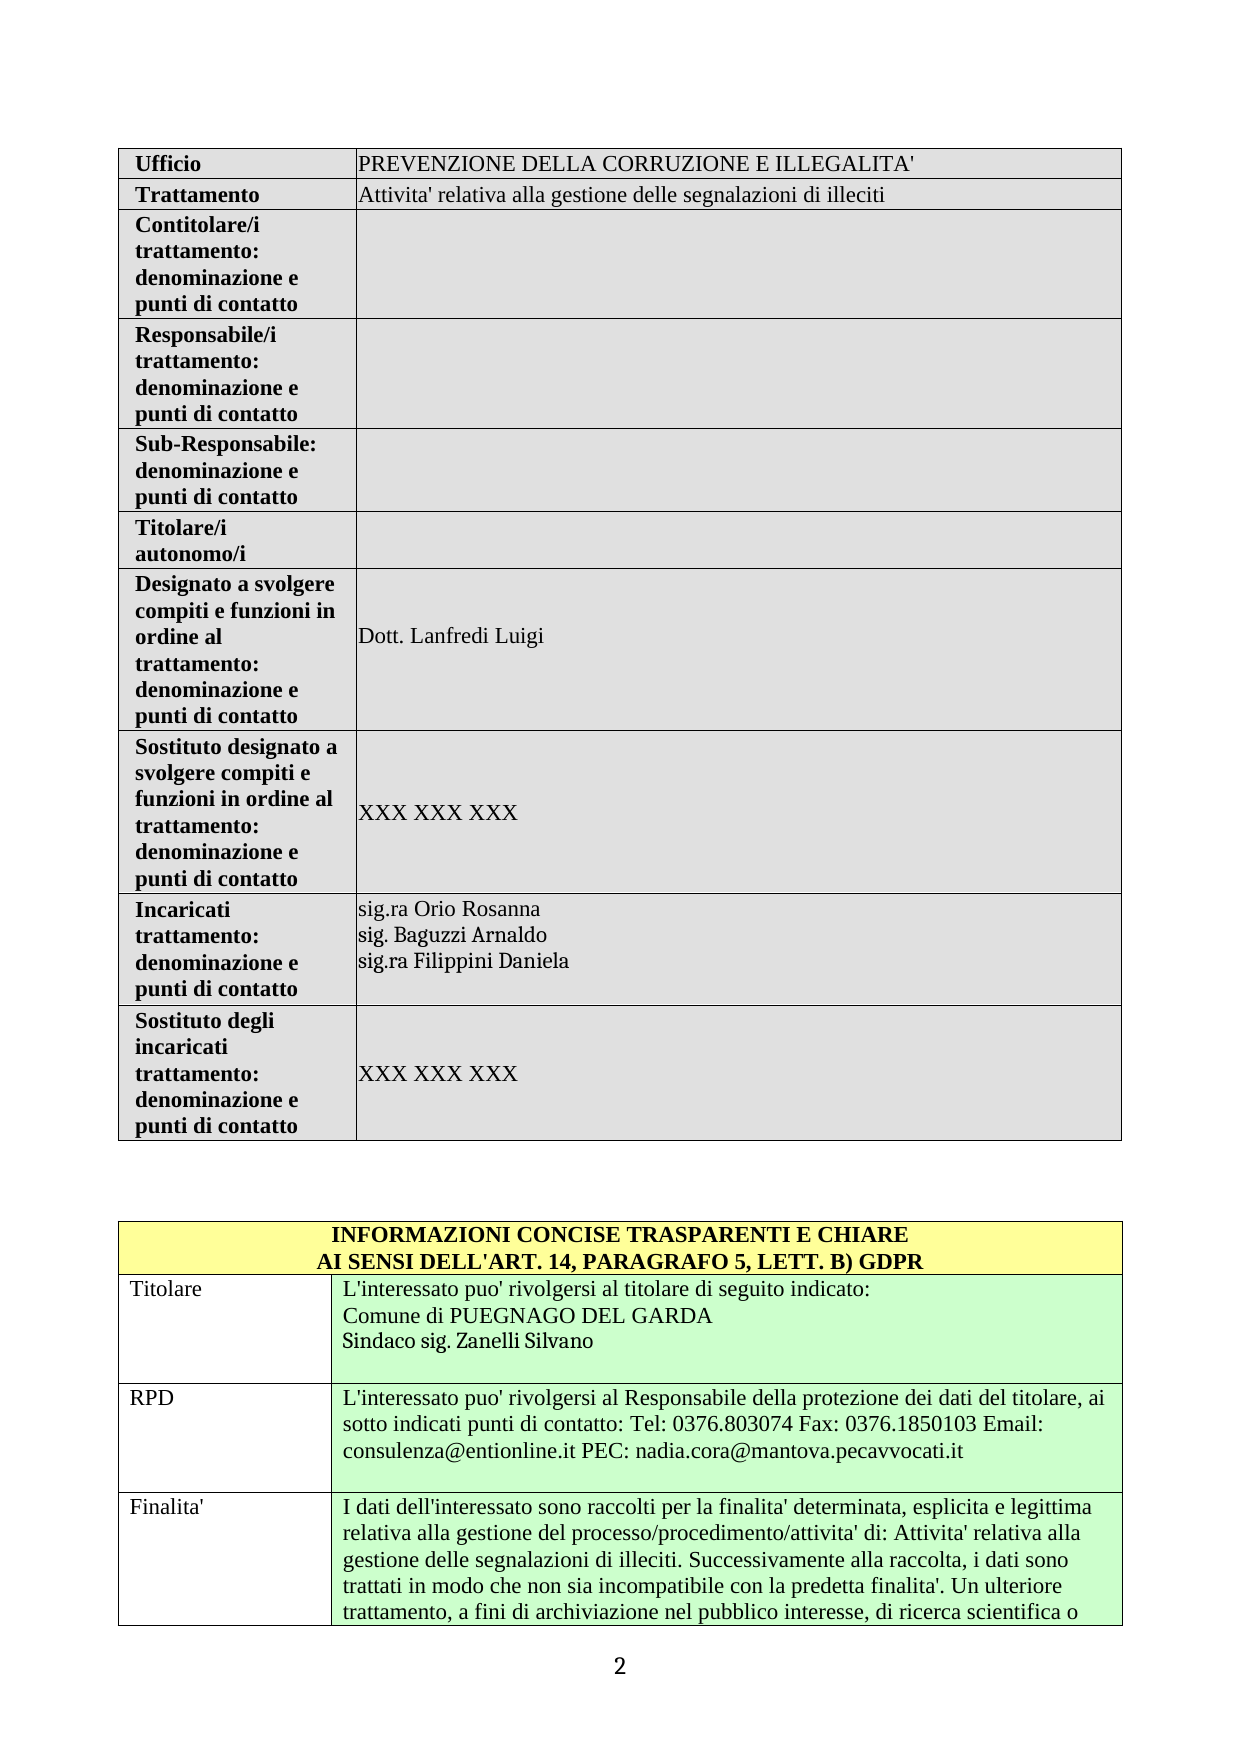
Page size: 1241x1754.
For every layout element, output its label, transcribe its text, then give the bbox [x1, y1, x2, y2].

table_cell Sub-Responsabile: denominazione e punti di contatto [119, 429, 356, 511]
table_cell Titolare [119, 1275, 331, 1383]
table_cell Incaricati trattamento: denominazione e punti di contatto [119, 894, 356, 1004]
table_cell Attivita' relativa alla gestione delle segnalazioni di illeciti [357, 179, 1121, 209]
table_cell XXX XXX XXX [357, 1006, 1121, 1140]
table_cell Ufficio [119, 149, 356, 178]
table_cell PREVENZIONE DELLA CORRUZIONE E ILLEGALITA' [357, 149, 1121, 178]
table_cell [357, 429, 1121, 511]
table_cell sig.ra Orio Rosanna sig. Baguzzi Arnaldo sig.ra Filippini Daniela [357, 894, 1121, 1004]
table_cell Trattamento [119, 179, 356, 209]
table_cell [332, 1493, 1122, 1625]
table_cell XXX XXX XXX [357, 731, 1121, 892]
table_cell Responsabile/i trattamento: denominazione e punti di contatto [119, 319, 356, 428]
table_header INFORMAZIONI CONCISE TRASPARENTI E CHIARE AI SENSI DELL'ART. 14, PARAGRAFO 5, LETT. B) GDPR [119, 1222, 1122, 1274]
table_cell Sostituto degli incaricati trattamento: denominazione e punti di contatto [119, 1006, 356, 1140]
table_cell Finalita' [119, 1493, 331, 1625]
table_cell L'interessato puo' rivolgersi al titolare di seguito indicato: Comune di PUEGNAGO DEL GARDA Sindaco sig. Zanelli Silvano [332, 1275, 1122, 1383]
table_cell L'interessato puo' rivolgersi al Responsabile della protezione dei dati del titolare, ai sotto indicati punti di contatto: Tel: 0376.803074 Fax: 0376.1850103 Email: consulenza@entionline.it PEC: nadia.cora@mantova.pecavvocati.it [332, 1384, 1122, 1492]
table_cell RPD [119, 1384, 331, 1492]
table_cell [357, 210, 1121, 318]
table_cell [357, 319, 1121, 428]
table_cell Sostituto designato a svolgere compiti e funzioni in ordine al trattamento: denominazione e punti di contatto [119, 731, 356, 892]
table_cell Titolare/i autonomo/i [119, 512, 356, 568]
table_cell Dott. Lanfredi Luigi [357, 569, 1121, 730]
table_cell [357, 512, 1121, 568]
table_cell Designato a svolgere compiti e funzioni in ordine al trattamento: denominazione e punti di contatto [119, 569, 356, 730]
table_cell Contitolare/i trattamento: denominazione e punti di contatto [119, 210, 356, 318]
